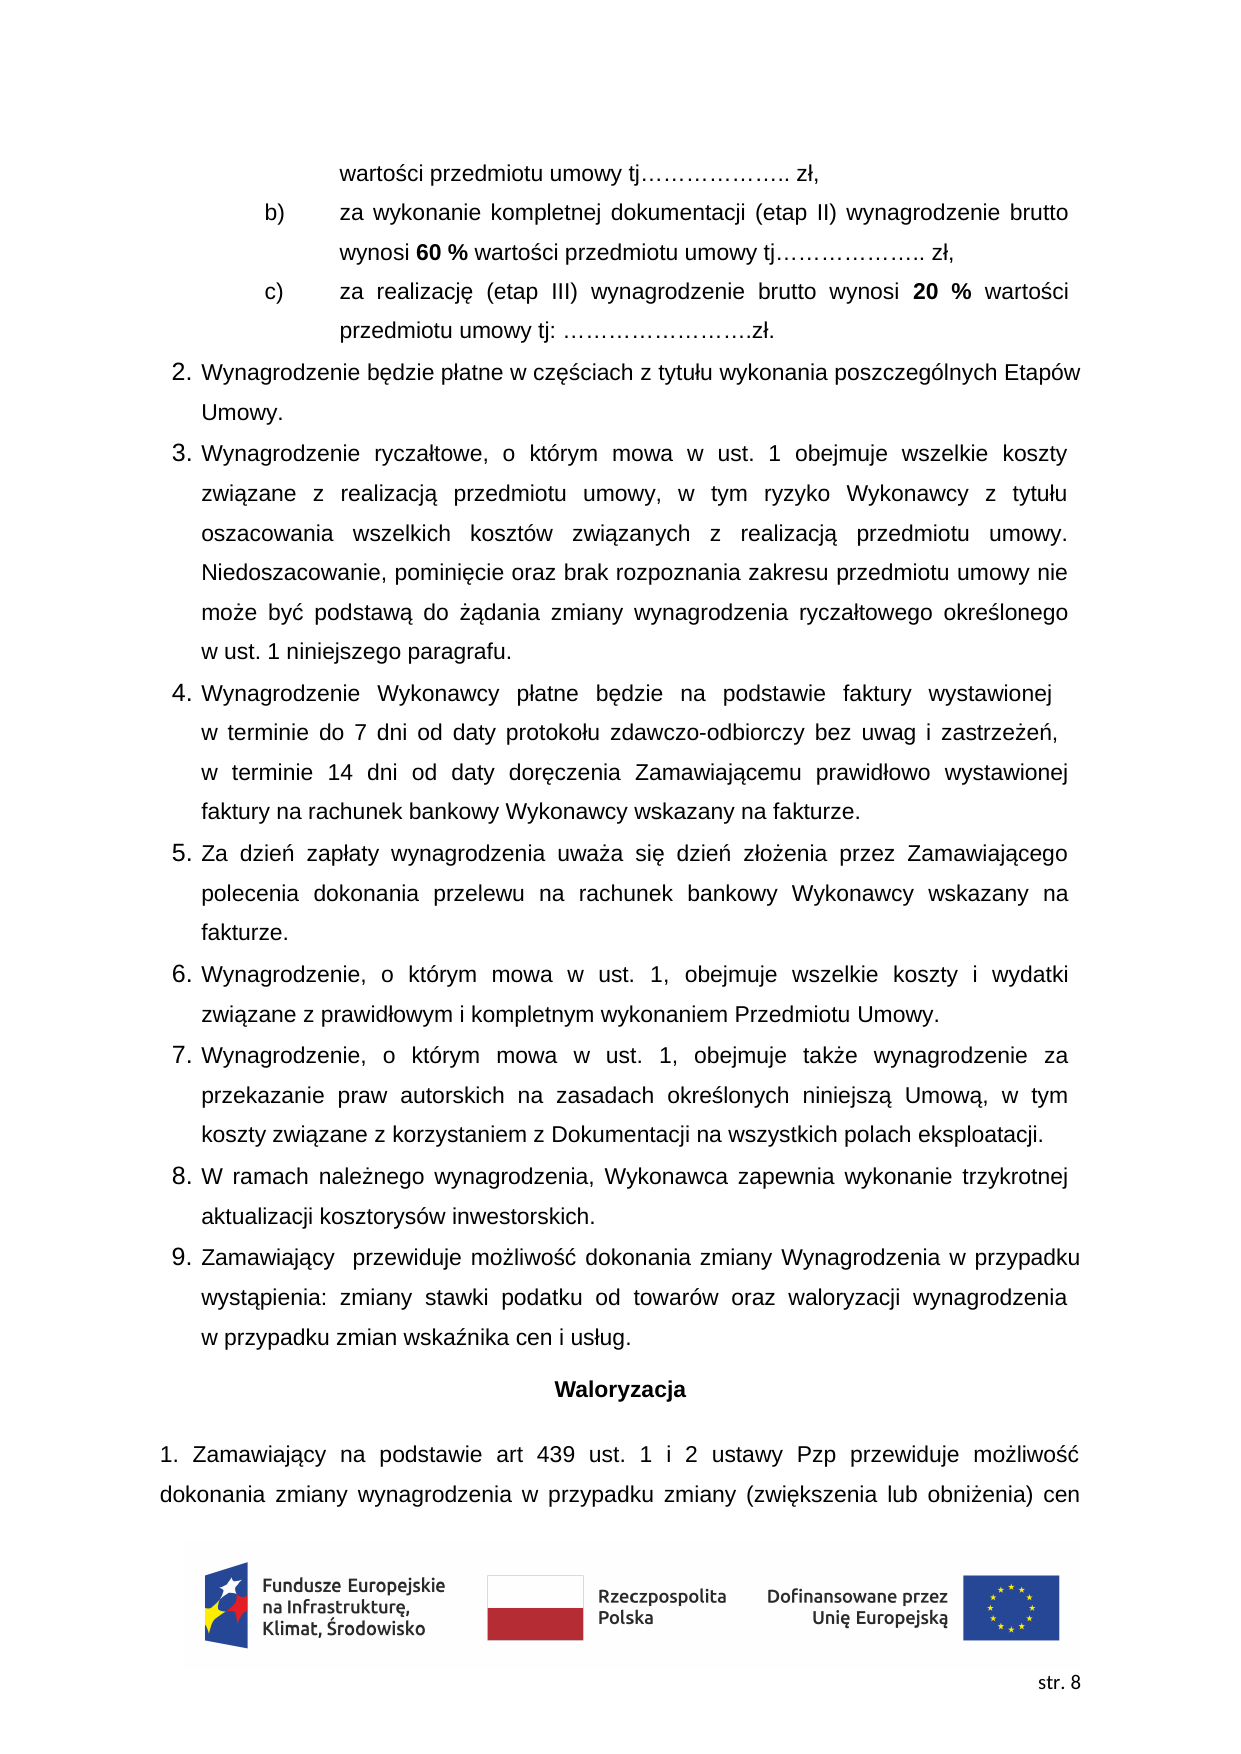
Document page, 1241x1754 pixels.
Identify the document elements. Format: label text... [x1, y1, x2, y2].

list za realizację (etap III) wynagrodzenie brutto wynosi 20 % wartości przedmiotu umowy tj: …………………….zł. [264, 278, 1069, 344]
list Wynagrodzenie będzie płatne w częściach z tytułu wykonania poszczególnych Etapów Umowy. [171, 357, 1081, 425]
list za wykonanie kompletnej dokumentacji (etap II) wynagrodzenie brutto wynosi 60 % wartości przedmiotu umowy tj……………….. zł, [264, 199, 1069, 265]
list Za dzień zapłaty wynagrodzenia uważa się dzień złożenia przez Zamawiającego polecenia dokonania przelewu na rachunek bankowy Wykonawcy wskazany na fakturze. [172, 838, 1069, 946]
list za wykonanie koncepcji (etap I) wynagrodzenie brutto wynosi 20 % wartości przedmiotu umowy tj……………….. zł, [264, 159, 1069, 186]
list Zamawiający przewiduje możliwość dokonania zmiany Wynagrodzenia w przypadku wystąpienia: zmiany stawki podatku od towarów oraz waloryzacji wynagrodzenia w przypadku zmian wskaźnika cen i usług. [171, 1242, 1081, 1350]
list Wynagrodzenie ryczałtowe, o którym mowa w ust. 1 obejmuje wszelkie koszty związane z realizacją przedmiotu umowy, w tym ryzyko Wykonawcy z tytułu oszacowania wszelkich kosztów związanych z realizacją przedmiotu umowy. Niedoszacowanie, pominięcie oraz brak rozpoznania zakresu przedmiotu umowy nie może być podstawą do żądania zmiany wynagrodzenia ryczałtowego określonego w ust. 1 niniejszego paragrafu. [172, 438, 1069, 664]
list W ramach należnego wynagrodzenia, Wykonawca zapewnia wykonanie trzykrotnej aktualizacji kosztorysów inwestorskich. [172, 1161, 1068, 1229]
list Wynagrodzenie Wykonawcy płatne będzie na podstawie faktury wystawionej w terminie do 7 dni od daty protokołu zdawczo-odbiorczy bez uwag i zastrzeżeń, w terminie 14 dni od daty doręczenia Zamawiającemu prawidłowo wystawionej faktury na rachunek bankowy Wykonawcy wskazany na fakturze. [172, 677, 1069, 825]
text Waloryzacja [159, 1376, 1081, 1402]
list Wynagrodzenie, o którym mowa w ust. 1, obejmuje także wynagrodzenie za przekazanie praw autorskich na zasadach określonych niniejszą Umową, w tym koszty związane z korzystaniem z Dokumentacji na wszystkich polach eksploatacji. [172, 1040, 1068, 1148]
list Wynagrodzenie, o którym mowa w ust. 1, obejmuje wszelkie koszty i wydatki związane z prawidłowym i kompletnym wykonaniem Przedmiotu Umowy. [172, 959, 1069, 1027]
picture [183, 1541, 1082, 1670]
